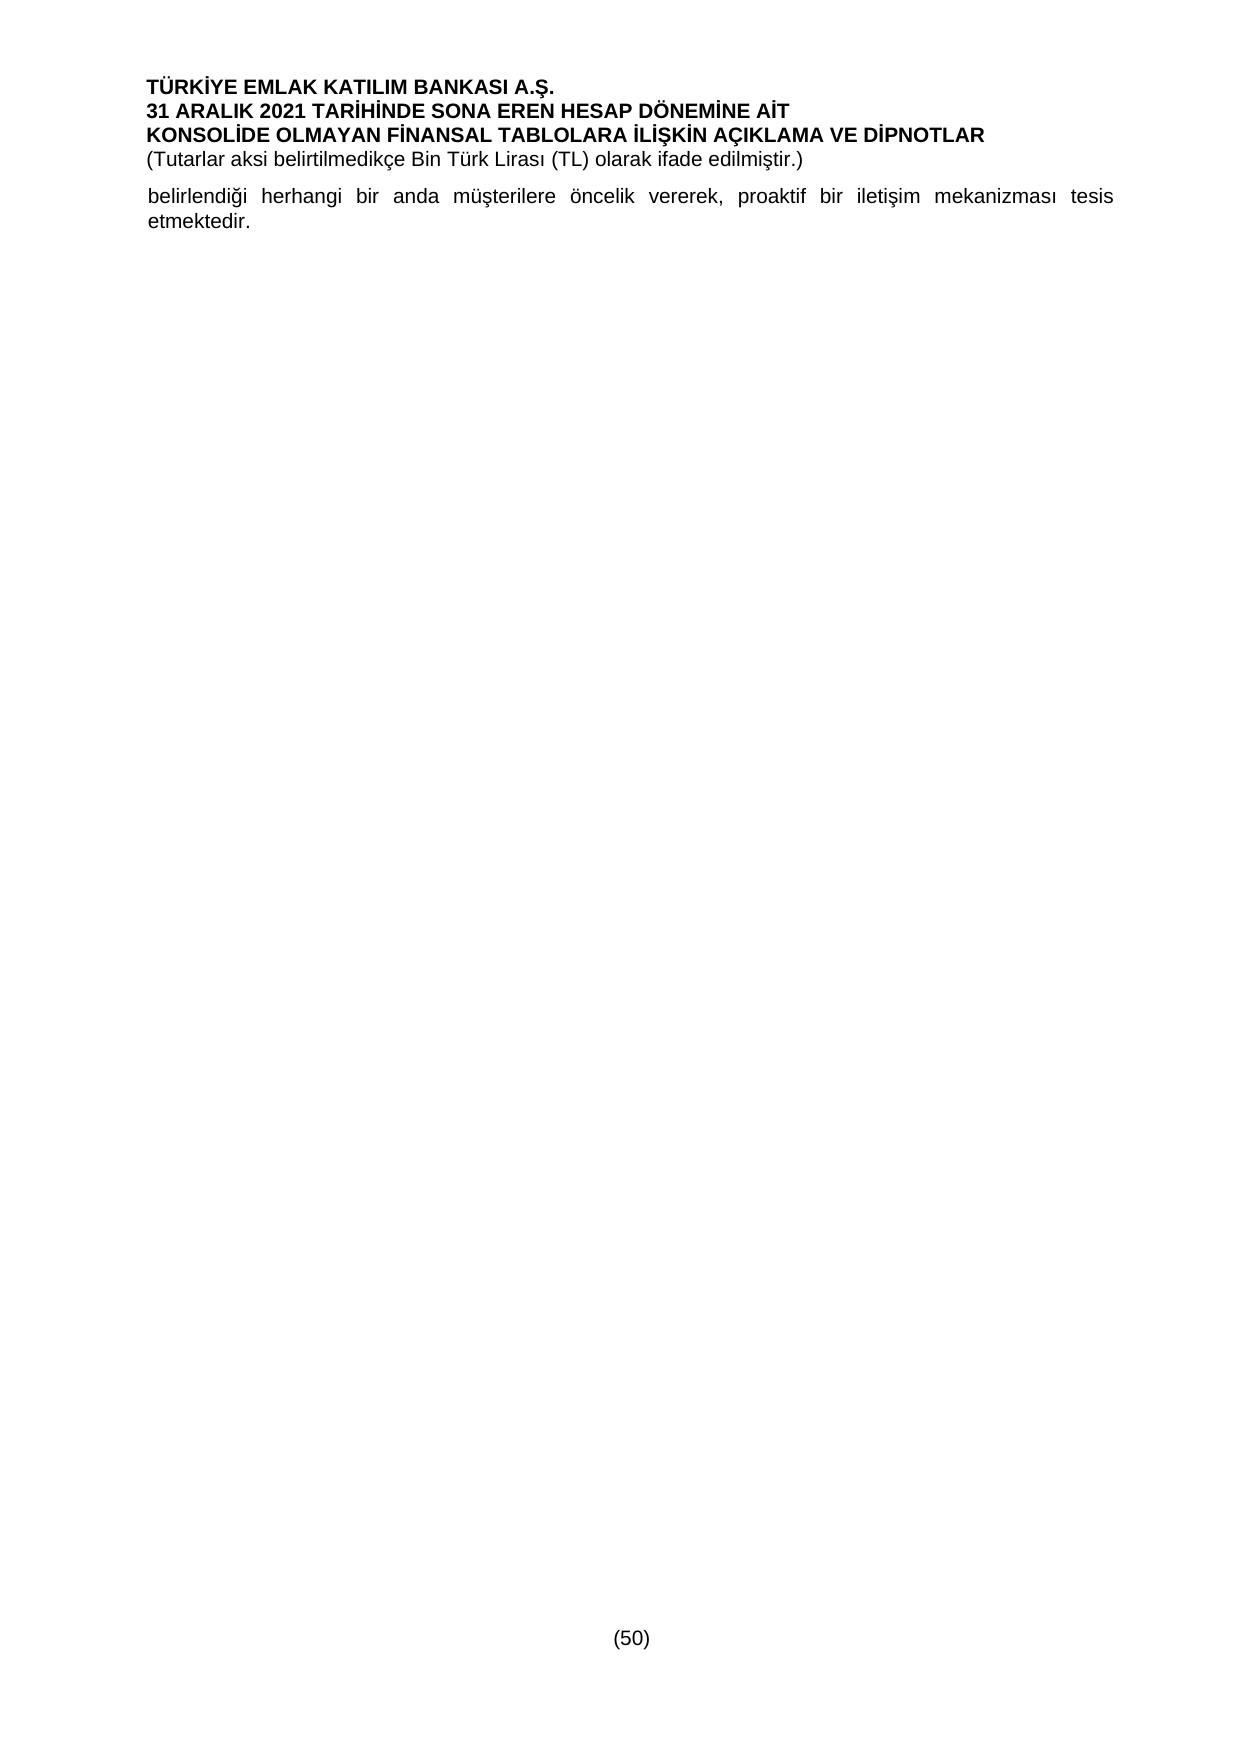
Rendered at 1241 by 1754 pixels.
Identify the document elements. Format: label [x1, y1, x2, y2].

text [148, 183, 1116, 233]
